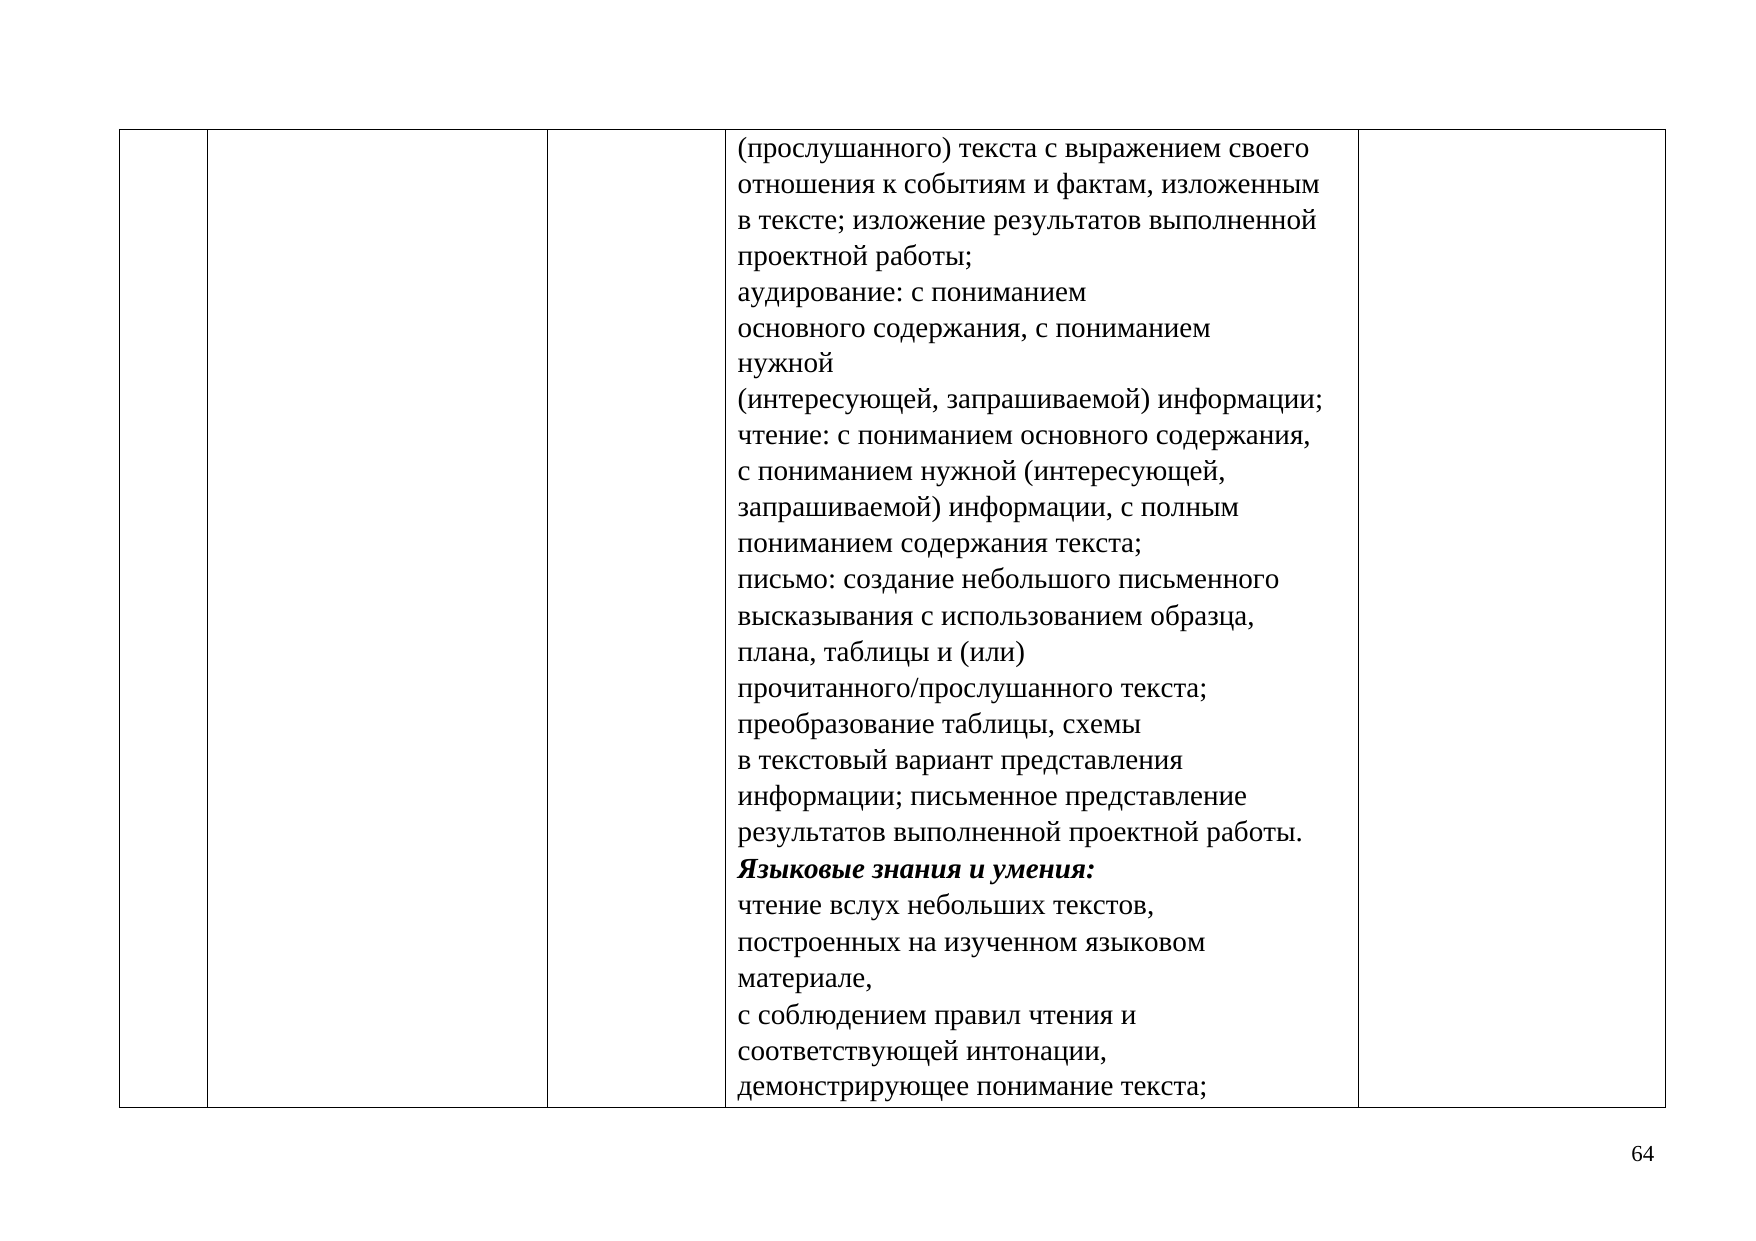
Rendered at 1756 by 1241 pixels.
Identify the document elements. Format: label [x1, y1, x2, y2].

table_header [120, 130, 207, 1107]
table_header [208, 130, 547, 1107]
table_header [548, 130, 725, 1107]
table_header [1359, 130, 1665, 1107]
table_header [726, 130, 1358, 1107]
